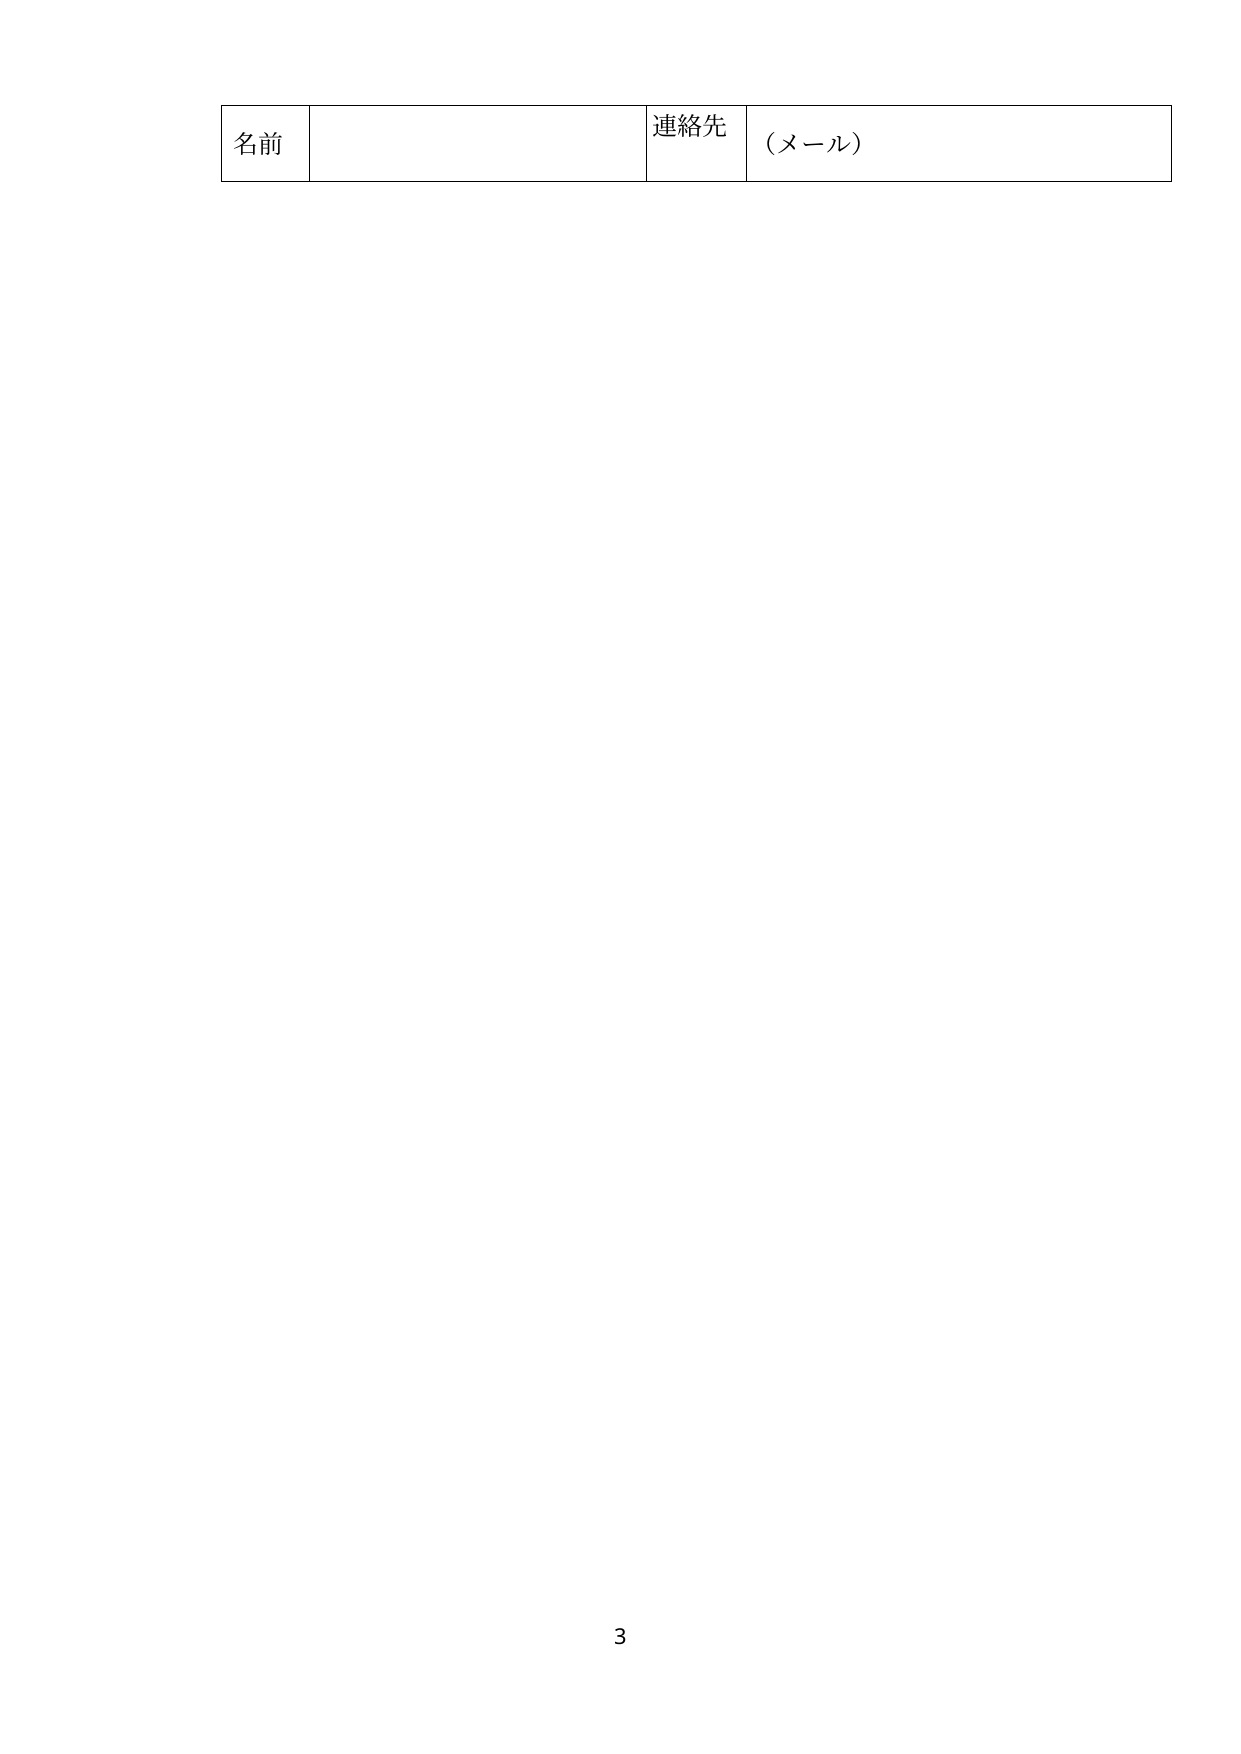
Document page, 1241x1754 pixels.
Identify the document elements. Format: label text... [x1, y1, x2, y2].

table_header （電話） （メール） [747, 106, 1171, 181]
table_cell [310, 106, 646, 181]
table_header 連絡先 [647, 106, 746, 181]
table_cell 名前 [222, 106, 309, 181]
